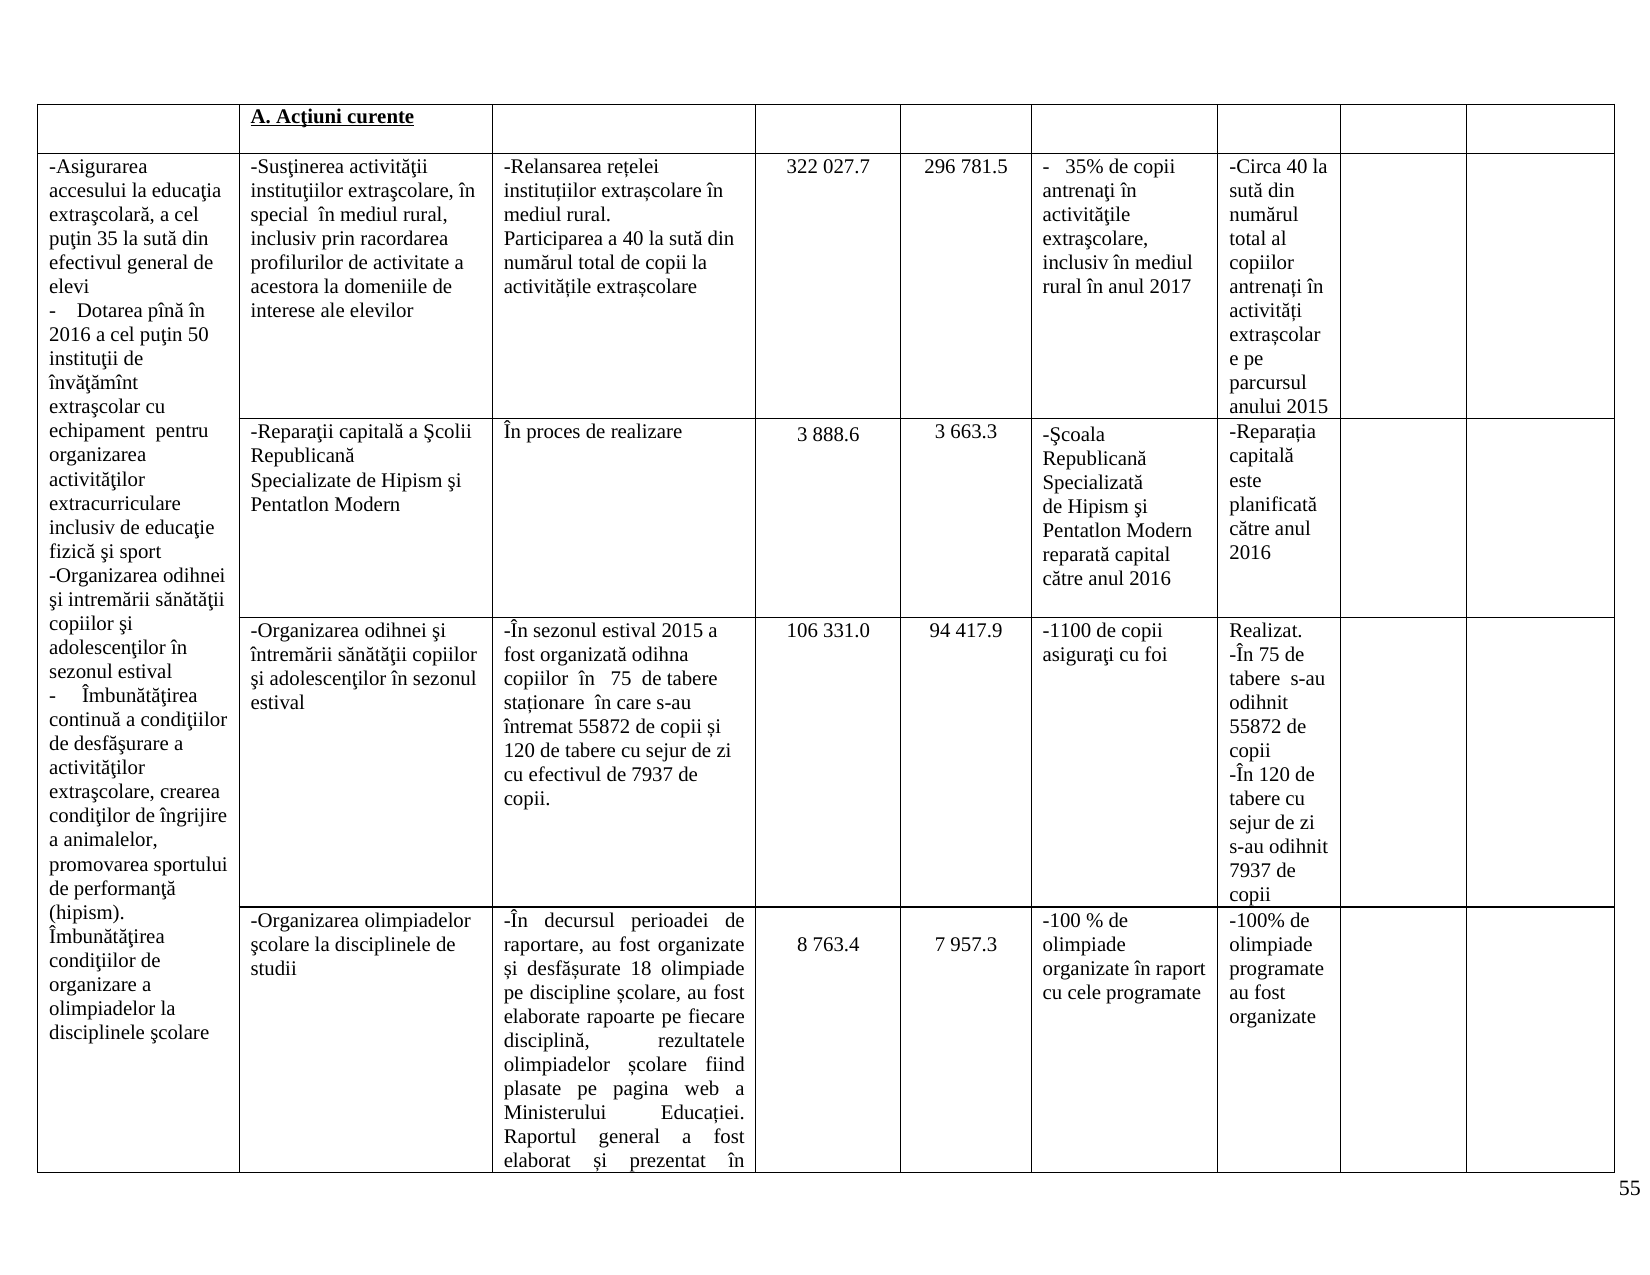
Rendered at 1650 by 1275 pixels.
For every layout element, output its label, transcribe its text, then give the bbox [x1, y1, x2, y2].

table_cell 296 781.5 [901, 154, 1031, 418]
table_cell 106 331.0 [756, 618, 900, 906]
table_cell [1467, 154, 1614, 418]
table_cell [1032, 105, 1217, 153]
table_cell [1341, 105, 1466, 153]
table_cell [1467, 618, 1614, 906]
table_cell 3 663.3 [901, 419, 1031, 617]
table_cell [1218, 105, 1340, 153]
table_cell [901, 105, 1031, 153]
table_cell [1467, 419, 1614, 617]
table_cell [1218, 908, 1340, 1172]
table_cell -1100 de copii asiguraţi cu foi [1032, 618, 1217, 906]
table_cell 322 027.7 [756, 154, 900, 418]
table_cell Realizat. -În 75 de tabere s-au odihnit 55872 de copii -În 120 de tabere cu sejur de zi s-au odihnit 7937 de copii [1218, 618, 1340, 906]
table_cell [1341, 154, 1466, 418]
table_cell -În sezonul estival 2015 a fost organizată odihna copiilor în 75 de tabere staționare în care s-au întremat 55872 de copii și 120 de tabere cu sejur de zi cu efectivul de 7937 de copii. [493, 618, 755, 906]
table_cell [1467, 105, 1614, 153]
table_cell [38, 105, 239, 153]
table_cell [1341, 419, 1466, 617]
table_cell -Asigurarea accesului la educaţia extraşcolară, a cel puţin 35 la sută din efectivul general de elevi - Dotarea pînă în cel puţin 50 instituţii de învăţămînt extraşcolar cu echipament pentru organizarea activităţilor extracurriculare inclusiv de educaţie fizică şi sport -Organizarea odihnei şi intremării sănătăţii copiilor şi adolescenţilor în sezonul estival - Îmbunătăţirea continuă a condiţiilor de desfăşurare a activităţilor extraşcolare, crearea condiţilor de îngrijire a animalelor, promovarea sportului de performanţă (hipism). Îmbunătăţirea condiţiilor de organizare a olimpiadelor la disciplinele şcolare [38, 154, 239, 1172]
table_cell -Organizarea odihnei şi întremării sănătăţii copiilor şi adolescenţilor în sezonul estival [240, 618, 492, 906]
table_cell [493, 105, 755, 153]
table_cell [1341, 618, 1466, 906]
table_cell A. Acţiuni curente [240, 105, 492, 153]
table_cell -Susţinerea activităţii instituţiilor extraşcolare, în special în mediul rural, inclusiv prin racordarea profilurilor de activitate a acestora la domeniile de interese ale elevilor [240, 154, 492, 418]
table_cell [1032, 908, 1217, 1172]
table_cell -Circa 40 la sută din numărul total al copiilor antrenați în activități extrașcolare pe parcursul anului 2015 [1218, 154, 1340, 418]
table_cell [1467, 908, 1614, 1172]
table_cell 8 763.4 [756, 908, 900, 1172]
table_cell -Reparația capitală este planificată către anul 2016 [1218, 419, 1340, 617]
table_cell [756, 105, 900, 153]
table_cell -Relansarea rețelei instituțiilor extrașcolare în mediul rural. Participarea a 40 la sută din numărul total de copii la activitățile extrașcolare [493, 154, 755, 418]
table_cell 7 957.3 [901, 908, 1031, 1172]
table_cell [1341, 908, 1466, 1172]
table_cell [240, 908, 492, 1172]
table_cell În proces de realizare [493, 419, 755, 617]
table_cell -Reparaţii capitală a Şcolii Republicană Specializate de Hipism şi Pentatlon Modern [240, 419, 492, 617]
table_cell 3 888.6 [756, 419, 900, 617]
table_cell - 35% de copii antrenaţi în activităţile extraşcolare, inclusiv în mediul rural în anul 2017 [1032, 154, 1217, 418]
table_cell 94 417.9 [901, 618, 1031, 906]
table_cell -Şcoala Republicană Specializată de Hipism şi Pentatlon Modern reparată capital către anul 2016 [1032, 419, 1217, 617]
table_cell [493, 908, 755, 1172]
